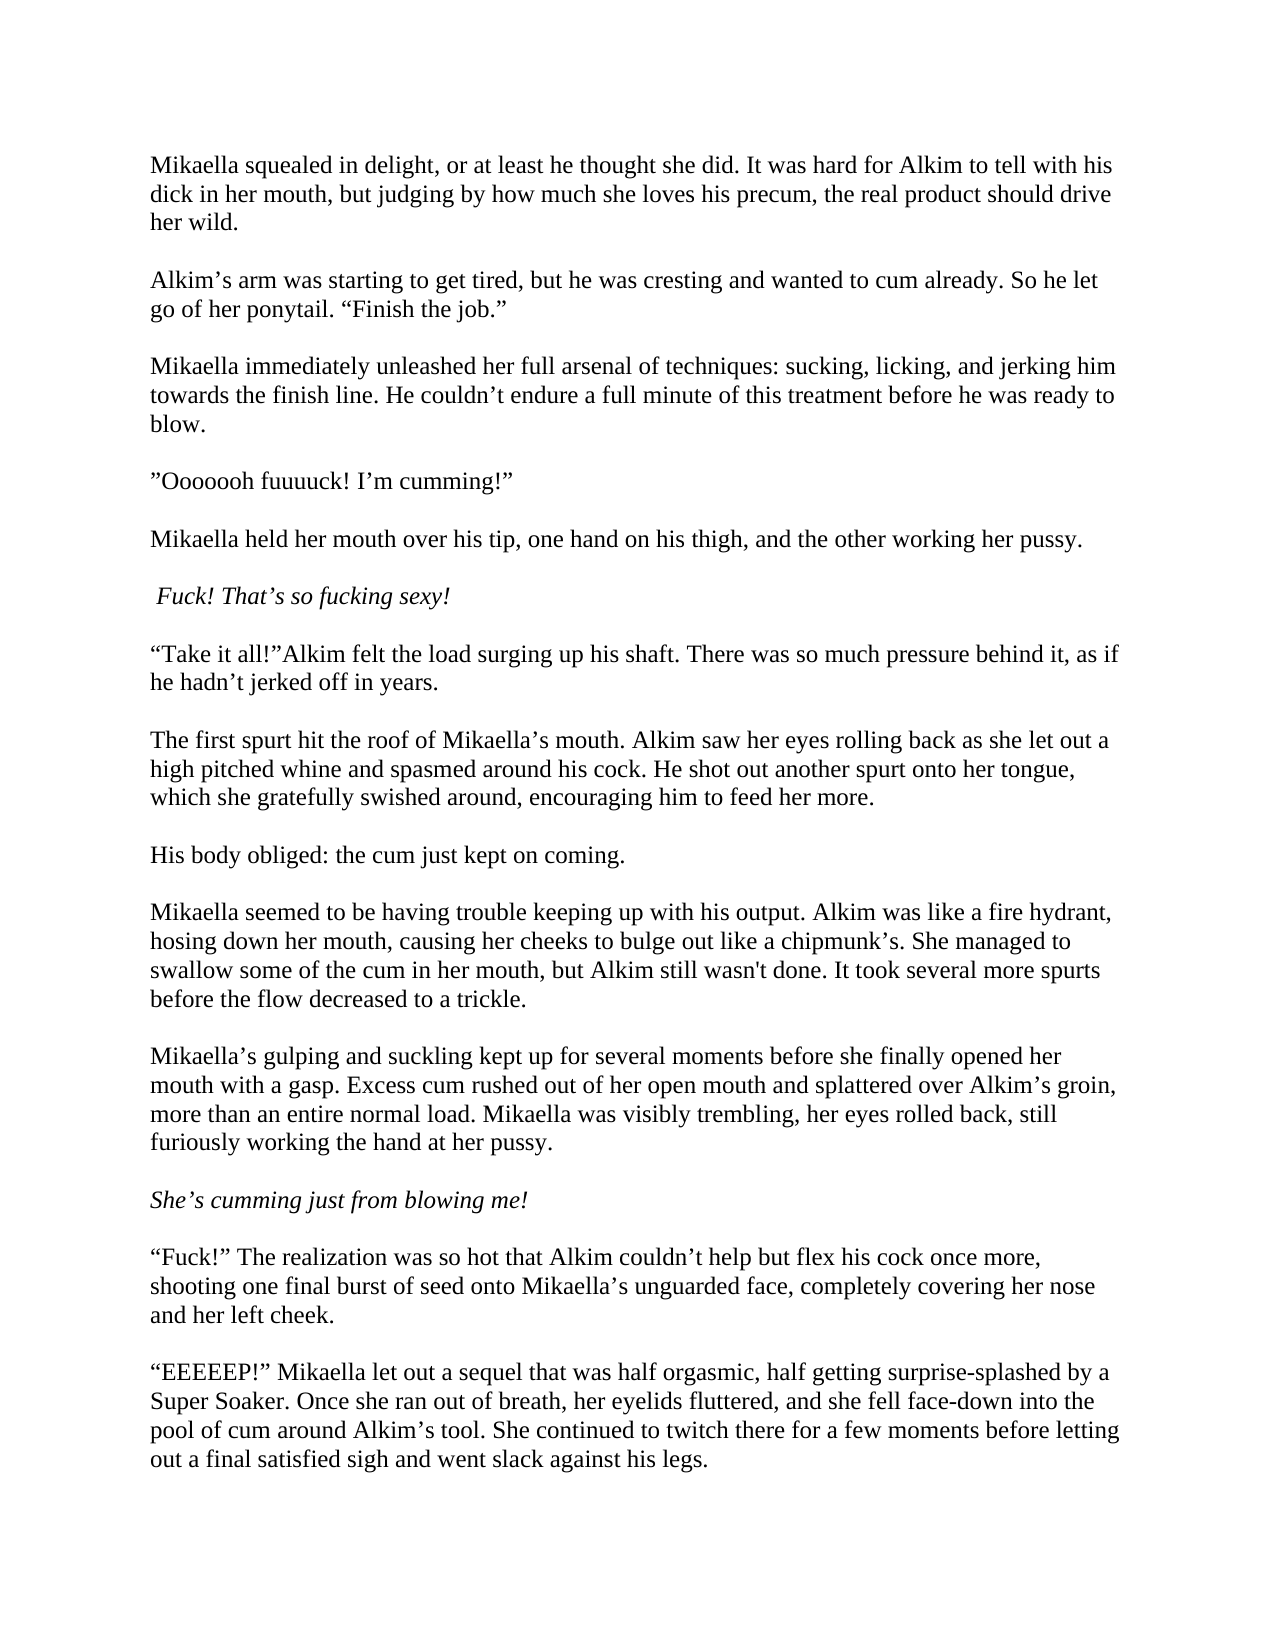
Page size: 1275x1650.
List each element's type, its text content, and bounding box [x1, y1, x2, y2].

text Mikaella seemed to be having trouble keeping up with his output. Alkim was like a fire hydrant, hosing down her mouth, causing her cheeks to bulge out like a chipmunk’s. She managed to swallow some of the cum in her mouth, but Alkim still wasn't done. It took several more spurts before the flow decreased to a trickle. [150, 897, 1125, 1012]
text “Take it all!”Alkim felt the load surging up his shaft. There was so much pressure behind it, as if he hadn’t jerked off in years. [150, 639, 1125, 696]
text His body obliged: the cum just kept on coming. [150, 840, 1125, 869]
text Mikaella held her mouth over his tip, one hand on his thigh, and the other working her pussy. [150, 524, 1125, 552]
text Mikaella immediately unleashed her full arsenal of techniques: sucking, licking, and jerking him towards the finish line. He couldn’t endure a full minute of this treatment before he was ready to blow. [150, 351, 1125, 437]
text Mikaella squealed in delight, or at least he thought she did. It was hard for Alkim to tell with his dick in her mouth, but judging by how much she loves his precum, the real product should drive her wild. [150, 150, 1125, 236]
text “Fuck!” The realization was so hot that Alkim couldn’t help but flex his cock once more, shooting one final burst of seed onto Mikaella’s unguarded face, completely covering her nose and her left cheek. [150, 1242, 1125, 1329]
text The first spurt hit the roof of Mikaella’s mouth. Alkim saw her eyes rolling back as she let out a high pitched whine and spasmed around his cock. He shot out another spurt onto her tongue, which she gratefully swished around, encouraging him to feed her more. [150, 725, 1125, 811]
text She’s cumming just from blowing me! [150, 1185, 1125, 1214]
text “EEEEEP!” Mikaella let out a sequel that was half orgasmic, half getting surprise-splashed by a Super Soaker. Once she ran out of breath, her eyelids fluttered, and she fell face-down into the pool of cum around Alkim’s tool. She continued to twitch there for a few moments before letting out a final satisfied sigh and went slack against his legs. [150, 1357, 1125, 1472]
text Mikaella’s gulping and suckling kept up for several moments before she finally opened her mouth with a gasp. Excess cum rushed out of her open mouth and splattered over Alkim’s groin, more than an entire normal load. Mikaella was visibly trembling, her eyes rolled back, still furiously working the hand at her pussy. [150, 1041, 1125, 1156]
text ”Ooooooh fuuuuck! I’m cumming!” [150, 466, 1125, 495]
text Alkim’s arm was starting to get tired, but he was cresting and wanted to cum already. So he let go of her ponytail. “Finish the job.” [150, 265, 1125, 322]
text Fuck! That’s so fucking sexy! [150, 581, 1125, 610]
